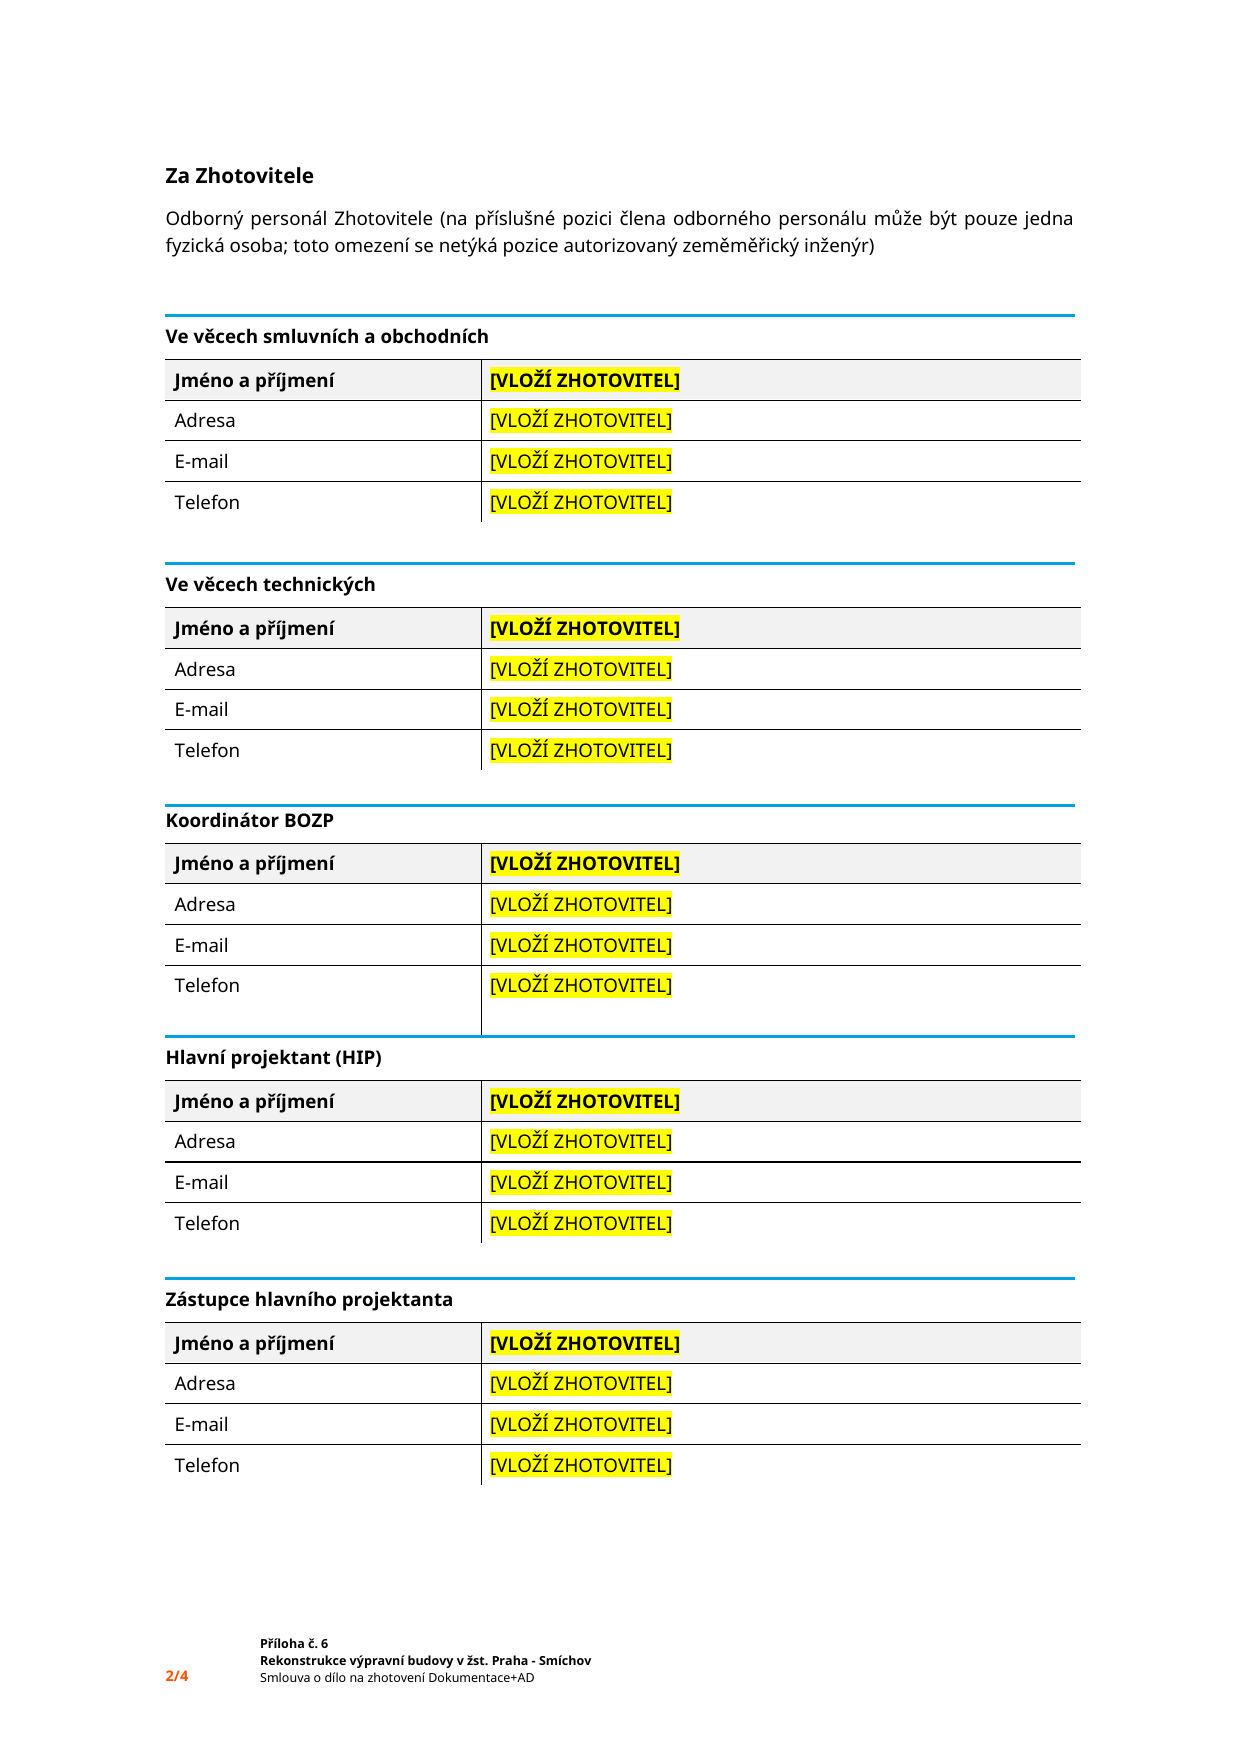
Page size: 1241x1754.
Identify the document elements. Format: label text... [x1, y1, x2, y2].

text Ve věcech technických [165, 565, 1075, 597]
table_cell [VLOŽÍ ZHOTOVITEL] [482, 1163, 1081, 1202]
text Zástupce hlavního projektanta [165, 1280, 1075, 1312]
table_cell [VLOŽÍ ZHOTOVITEL] [482, 401, 1081, 440]
table_cell Adresa [165, 1364, 481, 1403]
table_header Jméno a příjmení [165, 360, 481, 399]
table_cell [VLOŽÍ ZHOTOVITEL] [482, 1364, 1081, 1403]
table_cell [VLOŽÍ ZHOTOVITEL] [482, 925, 1081, 965]
table_cell Adresa [165, 884, 481, 924]
table_cell [VLOŽÍ ZHOTOVITEL] [482, 1203, 1081, 1243]
table_header Jméno a příjmení [165, 1081, 481, 1121]
table_cell E-mail [165, 925, 481, 965]
table_cell [VLOŽÍ ZHOTOVITEL] [482, 690, 1081, 729]
table_header Jméno a příjmení [165, 1323, 481, 1362]
table_header [VLOŽÍ ZHOTOVITEL] [482, 1323, 1081, 1362]
text Ve věcech smluvních a obchodních [165, 317, 1075, 349]
table_cell Adresa [165, 401, 481, 440]
table_header Jméno a příjmení [165, 844, 481, 883]
table_header [VLOŽÍ ZHOTOVITEL] [482, 844, 1081, 883]
table_cell E-mail [165, 690, 481, 729]
table_cell Adresa [165, 649, 481, 688]
table_cell Telefon [165, 730, 481, 770]
table_cell [VLOŽÍ ZHOTOVITEL] [482, 1404, 1081, 1444]
table_header Jméno a příjmení [165, 608, 481, 648]
table_cell [VLOŽÍ ZHOTOVITEL] [482, 649, 1081, 688]
table_cell [VLOŽÍ ZHOTOVITEL] [482, 1445, 1081, 1484]
table_header [VLOŽÍ ZHOTOVITEL] [482, 1081, 1081, 1121]
table_cell Telefon [165, 1445, 481, 1484]
table_cell [VLOŽÍ ZHOTOVITEL] [482, 1122, 1081, 1161]
table_header [VLOŽÍ ZHOTOVITEL] [482, 608, 1081, 648]
table_cell [VLOŽÍ ZHOTOVITEL] [482, 730, 1081, 770]
table_cell [VLOŽÍ ZHOTOVITEL] [482, 966, 1081, 1035]
table_header [VLOŽÍ ZHOTOVITEL] [482, 360, 1081, 399]
text Hlavní projektant (HIP) [165, 1038, 1075, 1070]
table_cell Adresa [165, 1122, 481, 1161]
table_cell Telefon [165, 966, 481, 1035]
table_cell Telefon [165, 1203, 481, 1243]
text Odborný personál Zhotovitele (na příslušné pozici člena odborného personálu může být pouze jedna fyzická osoba; toto omezení se netýká pozice autorizovaný zeměměřický inženýr) [165, 205, 1075, 258]
table_cell Telefon [165, 482, 481, 522]
table_cell E-mail [165, 1404, 481, 1444]
table_cell [VLOŽÍ ZHOTOVITEL] [482, 884, 1081, 924]
table_cell [VLOŽÍ ZHOTOVITEL] [482, 482, 1081, 522]
table_cell E-mail [165, 1163, 481, 1202]
table_cell [VLOŽÍ ZHOTOVITEL] [482, 441, 1081, 481]
table_cell E-mail [165, 441, 481, 481]
text Za Zhotovitele [165, 161, 1075, 189]
text Koordinátor BOZP [165, 807, 1075, 832]
